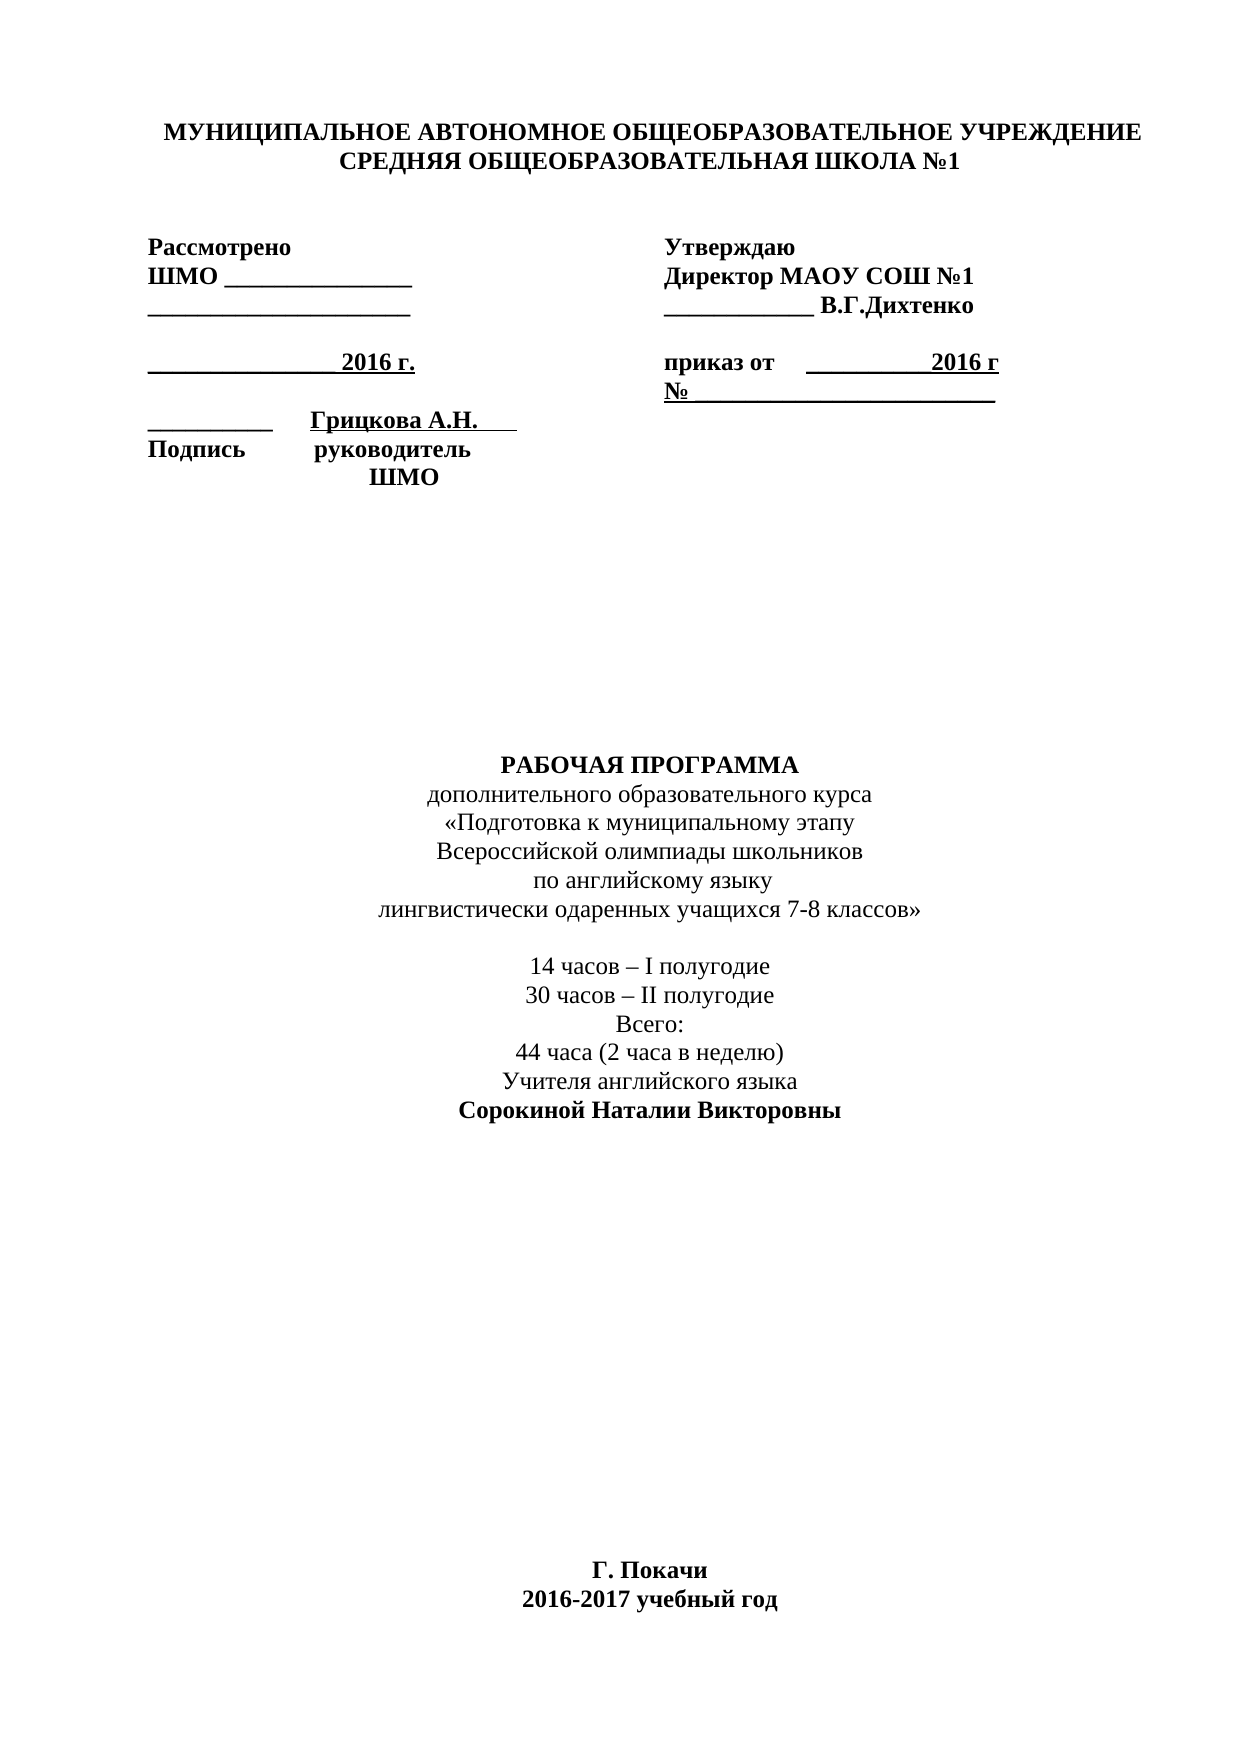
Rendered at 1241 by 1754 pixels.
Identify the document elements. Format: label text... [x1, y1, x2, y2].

text № ________________________ [148, 376, 1152, 405]
text ШМО [295, 462, 1152, 491]
text РАБОЧАЯ ПРОГРАММА [148, 750, 1152, 779]
text лингвистически одаренных учащихся 7-8 классов» [148, 894, 1152, 922]
text Учителя английского языка [148, 1066, 1152, 1095]
text Сорокиной Наталии Викторовны [148, 1095, 1152, 1124]
text Рассмотрено Утверждаю [148, 232, 1152, 261]
text 2016-2017 учебный год [148, 1584, 1152, 1612]
text Всего: [148, 1009, 1152, 1037]
text по английскому языку [148, 865, 1152, 894]
text МУНИЦИПАЛЬНОЕ АВТОНОМНОЕ ОБЩЕОБРАЗОВАТЕЛЬНОЕ УЧРЕЖДЕНИЕ СРЕДНЯЯ ОБЩЕОБРАЗОВАТЕЛЬНАЯ ШКОЛА №1 [148, 117, 1152, 175]
text Подпись руководитель [148, 434, 1152, 462]
text 44 часа (2 часа в неделю) [148, 1037, 1152, 1066]
text 14 часов – I полугодие [148, 951, 1152, 980]
text _____________________ ____________ В.Г.Дихтенко [148, 290, 1152, 347]
text Г. Покачи [148, 1555, 1152, 1584]
text ШМО _______________ Директор МАОУ СОШ №1 [148, 261, 1152, 290]
text «Подготовка к муниципальному этапу [148, 807, 1152, 836]
text _______________ 2016 г. приказ от __________2016 г [148, 347, 1152, 376]
text дополнительного образовательного курса [148, 779, 1152, 807]
text __________ Грицкова А.Н. [148, 405, 1152, 434]
text 30 часов – II полугодие [148, 980, 1152, 1009]
text Всероссийской олимпиады школьников [148, 836, 1152, 865]
